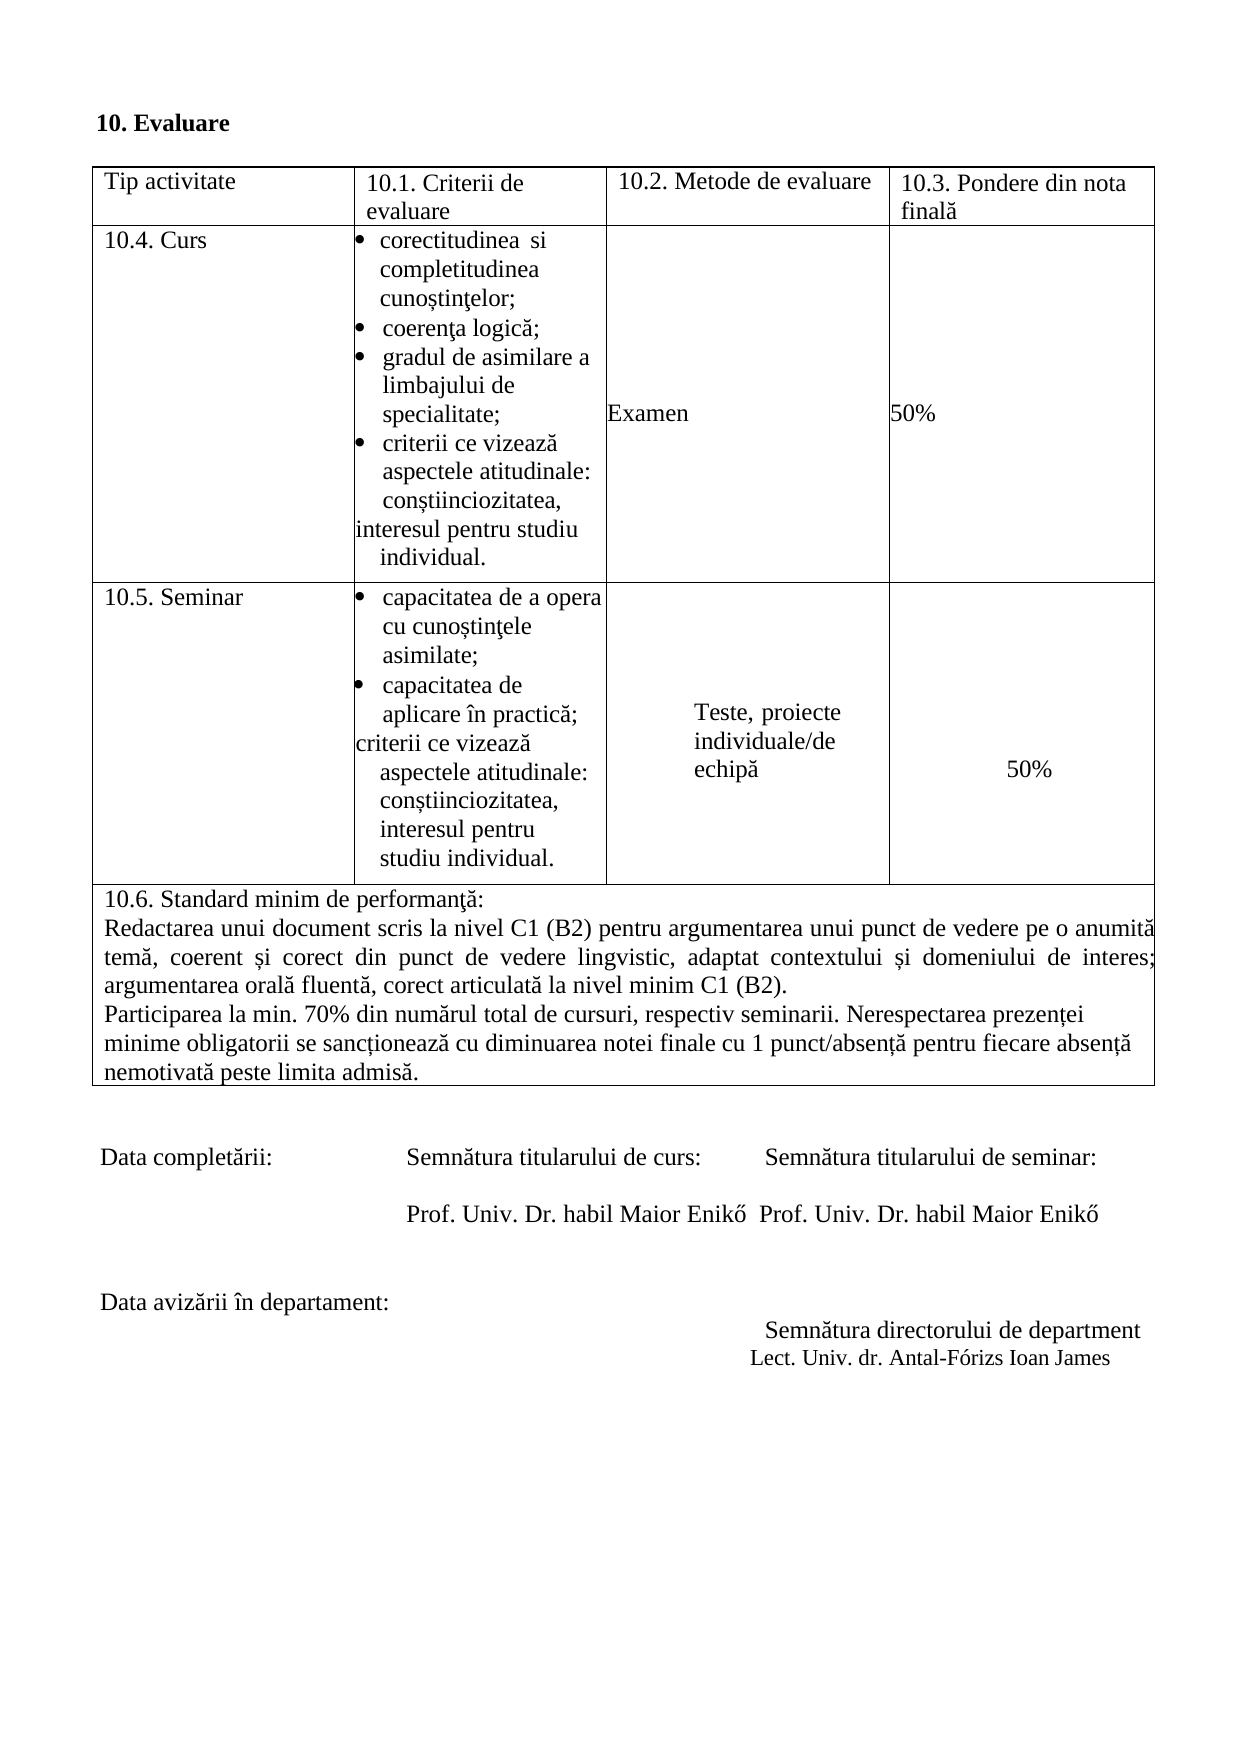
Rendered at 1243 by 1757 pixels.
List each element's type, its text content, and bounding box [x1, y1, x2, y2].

table_cell Examen [607, 226, 889, 582]
table_cell capacitatea de a opera cu cunoștinţele asimilate; capacitatea de aplicare în practică; criterii ce vizează aspectele atitudinale: conștiinciozitatea, interesul pentru studiu individual. [355, 583, 606, 884]
list Evaluare [96, 108, 1168, 137]
table_cell 10.4. Curs [93, 226, 354, 582]
text Semnătura directorului de department [100, 1316, 1168, 1344]
table_cell 50% [890, 226, 1154, 582]
table_header Tip activitate [93, 168, 354, 225]
table_header 10.2. Metode de evaluare [607, 168, 889, 225]
table_cell corectitudinea si completitudinea cunoștinţelor; coerenţa logică; gradul de asimilare a limbajului de specialitate; criterii ce vizează aspectele atitudinale: conștiinciozitatea, interesul pentru studiu individual. [355, 226, 606, 582]
table_cell Teste, proiecte individuale/de echipă [607, 583, 889, 884]
table_cell 10.5. Seminar [93, 583, 354, 884]
text Data completării: Semnătura titularului de curs: Semnătura titularului de seminar: Prof. Univ. Dr. habil Maior Enikő Prof. Univ. Dr. habil Maior Enikő [83, 1142, 1104, 1228]
table_cell 50% [890, 583, 1154, 884]
text Lect. Univ. dr. Antal-Fórizs Ioan James [71, 1344, 1111, 1371]
table_cell 10.6. Standard minim de performanţă: Redactarea unui document scris la nivel C1 (B2) pentru argumentarea unui punct de vedere pe o anumită temă, coerent și corect din punct de vedere lingvistic, adaptat contextului și domeniului de interes; argumentarea orală fluentă, corect articulată la nivel minim C1 (B2). Participarea la min. 70% din numărul total de cursuri, respectiv seminarii. Nerespectarea prezenței minime obligatorii se sancționează cu diminuarea notei finale cu 1 punct/absență pentru fiecare absență nemotivată peste limita admisă. [93, 885, 1154, 1084]
text Data avizării în departament: [100, 1287, 1168, 1316]
table_header 10.3. Pondere din nota finală [890, 168, 1154, 225]
table_header 10.1. Criterii de evaluare [355, 168, 606, 225]
